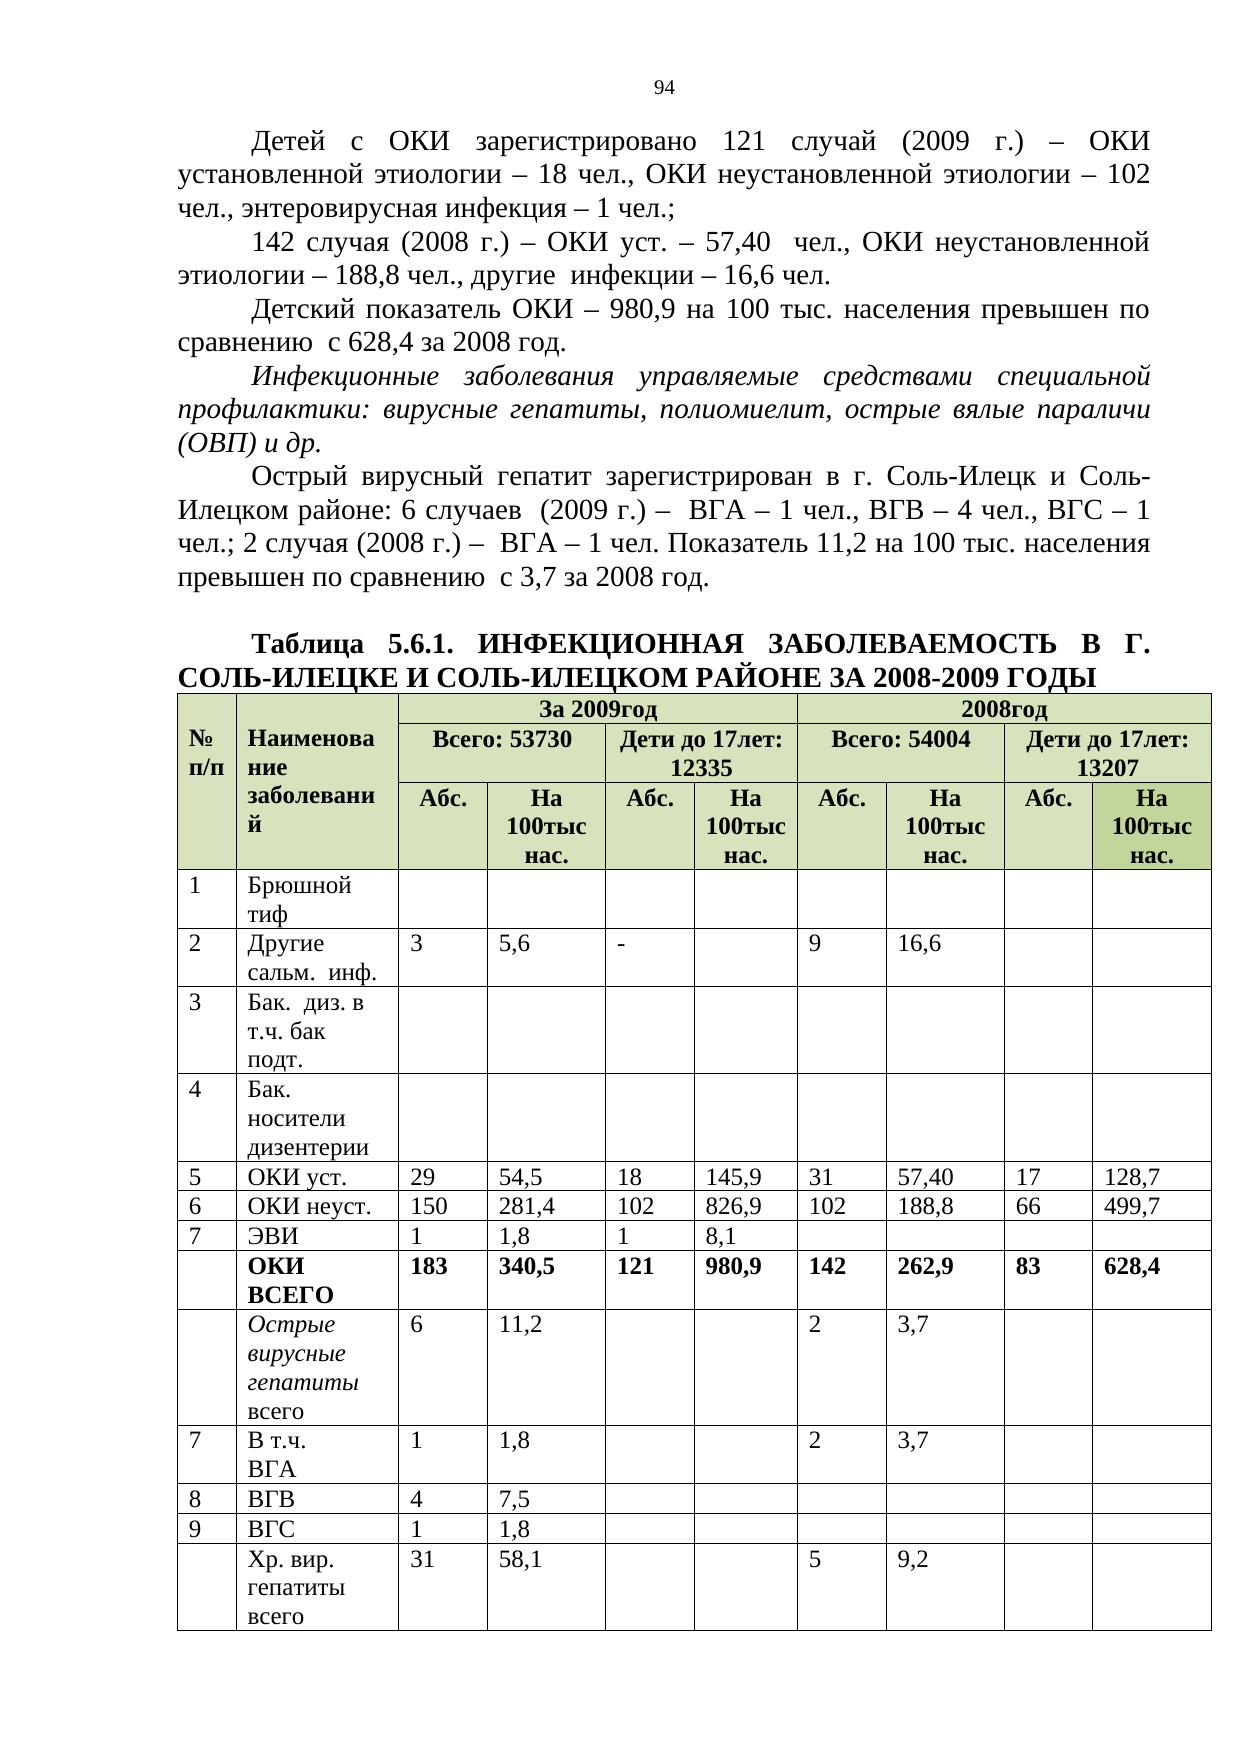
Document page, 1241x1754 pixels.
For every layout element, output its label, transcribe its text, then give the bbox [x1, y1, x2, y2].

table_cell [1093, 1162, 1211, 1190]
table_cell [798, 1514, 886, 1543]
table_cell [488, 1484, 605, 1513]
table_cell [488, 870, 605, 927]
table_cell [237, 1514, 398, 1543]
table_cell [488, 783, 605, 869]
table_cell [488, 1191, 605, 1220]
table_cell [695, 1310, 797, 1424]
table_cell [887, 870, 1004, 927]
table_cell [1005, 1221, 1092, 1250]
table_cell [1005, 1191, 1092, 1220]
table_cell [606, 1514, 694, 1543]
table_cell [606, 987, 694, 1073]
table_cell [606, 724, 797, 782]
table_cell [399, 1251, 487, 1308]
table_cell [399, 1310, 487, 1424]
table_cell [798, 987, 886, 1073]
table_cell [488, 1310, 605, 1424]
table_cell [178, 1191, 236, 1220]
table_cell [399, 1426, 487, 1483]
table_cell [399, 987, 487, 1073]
text Таблица 5.6.1. ИНФЕКЦИОННАЯ ЗАБОЛЕВАЕМОСТЬ В Г. СОЛЬ-ИЛЕЦКЕ И СОЛЬ-ИЛЕЦКОМ РАЙОНЕ ЗА 2008-2009 ГОДЫ [177, 626, 1152, 693]
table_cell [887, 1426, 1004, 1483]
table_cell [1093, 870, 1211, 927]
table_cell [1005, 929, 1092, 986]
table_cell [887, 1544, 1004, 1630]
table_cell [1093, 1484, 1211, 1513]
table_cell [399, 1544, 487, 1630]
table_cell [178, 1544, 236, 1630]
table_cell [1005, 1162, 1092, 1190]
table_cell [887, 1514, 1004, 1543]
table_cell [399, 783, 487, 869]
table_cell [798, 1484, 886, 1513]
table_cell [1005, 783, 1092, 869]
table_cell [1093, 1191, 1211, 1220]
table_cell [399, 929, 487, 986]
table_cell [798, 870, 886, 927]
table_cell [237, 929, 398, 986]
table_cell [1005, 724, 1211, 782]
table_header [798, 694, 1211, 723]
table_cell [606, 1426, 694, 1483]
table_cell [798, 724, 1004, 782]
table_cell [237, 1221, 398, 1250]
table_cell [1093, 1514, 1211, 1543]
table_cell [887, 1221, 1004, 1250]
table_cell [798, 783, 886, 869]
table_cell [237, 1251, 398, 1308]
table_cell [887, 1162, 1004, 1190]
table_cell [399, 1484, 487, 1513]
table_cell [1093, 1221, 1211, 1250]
text Детский показатель ОКИ – 980,9 на 100 тыс. населения превышен по сравнению с 628,4 за 2008 год. [177, 291, 1152, 358]
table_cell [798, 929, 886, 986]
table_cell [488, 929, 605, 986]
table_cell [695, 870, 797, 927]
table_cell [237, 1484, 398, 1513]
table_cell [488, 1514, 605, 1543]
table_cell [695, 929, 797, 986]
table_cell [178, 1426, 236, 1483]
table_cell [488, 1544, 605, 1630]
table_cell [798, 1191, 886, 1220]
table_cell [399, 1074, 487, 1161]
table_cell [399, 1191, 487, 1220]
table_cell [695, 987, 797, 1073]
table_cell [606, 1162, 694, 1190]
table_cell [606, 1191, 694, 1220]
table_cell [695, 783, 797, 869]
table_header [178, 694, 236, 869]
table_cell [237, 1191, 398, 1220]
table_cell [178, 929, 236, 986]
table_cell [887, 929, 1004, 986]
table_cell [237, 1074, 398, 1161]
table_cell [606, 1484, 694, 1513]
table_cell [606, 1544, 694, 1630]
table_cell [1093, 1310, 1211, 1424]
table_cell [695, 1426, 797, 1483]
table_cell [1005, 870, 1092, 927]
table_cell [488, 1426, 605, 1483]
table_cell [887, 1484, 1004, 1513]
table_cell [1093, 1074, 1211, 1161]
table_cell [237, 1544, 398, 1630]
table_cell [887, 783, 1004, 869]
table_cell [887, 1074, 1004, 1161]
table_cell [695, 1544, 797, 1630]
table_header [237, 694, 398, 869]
text Инфекционные заболевания управляемые средствами специальной профилактики: вирусные гепатиты, полиомиелит, острые вялые параличи (ОВП) и др. [177, 358, 1152, 458]
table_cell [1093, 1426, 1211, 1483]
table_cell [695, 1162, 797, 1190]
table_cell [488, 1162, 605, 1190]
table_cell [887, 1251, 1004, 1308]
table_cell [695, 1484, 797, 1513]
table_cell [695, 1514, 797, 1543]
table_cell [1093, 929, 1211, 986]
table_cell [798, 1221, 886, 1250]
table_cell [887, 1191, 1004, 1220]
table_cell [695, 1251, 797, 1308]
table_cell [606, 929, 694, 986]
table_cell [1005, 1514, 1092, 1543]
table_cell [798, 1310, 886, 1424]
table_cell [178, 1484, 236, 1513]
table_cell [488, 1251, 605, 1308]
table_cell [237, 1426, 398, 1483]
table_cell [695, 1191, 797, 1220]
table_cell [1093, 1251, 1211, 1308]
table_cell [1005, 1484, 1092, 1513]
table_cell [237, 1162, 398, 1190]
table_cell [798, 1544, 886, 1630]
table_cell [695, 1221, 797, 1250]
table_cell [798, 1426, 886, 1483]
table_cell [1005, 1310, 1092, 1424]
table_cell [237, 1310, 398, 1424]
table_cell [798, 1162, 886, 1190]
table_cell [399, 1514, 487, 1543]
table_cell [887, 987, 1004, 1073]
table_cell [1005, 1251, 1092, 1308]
text Детей с ОКИ зарегистрировано 121 случай (2009 г.) – ОКИ установленной этиологии – 18 чел., ОКИ неустановленной этиологии – 102 чел., энтеровирусная инфекция – 1 чел.; [177, 123, 1152, 224]
text Острый вирусный гепатит зарегистрирован в г. Соль-Илецк и Соль-Илецком районе: 6 случаев (2009 г.) – ВГА – 1 чел., ВГВ – 4 чел., ВГС – 1 чел.; 2 случая (2008 г.) – ВГА – 1 чел. Показатель 11,2 на 100 тыс. населения превышен по сравнению с 3,7 за 2008 год. [177, 458, 1152, 593]
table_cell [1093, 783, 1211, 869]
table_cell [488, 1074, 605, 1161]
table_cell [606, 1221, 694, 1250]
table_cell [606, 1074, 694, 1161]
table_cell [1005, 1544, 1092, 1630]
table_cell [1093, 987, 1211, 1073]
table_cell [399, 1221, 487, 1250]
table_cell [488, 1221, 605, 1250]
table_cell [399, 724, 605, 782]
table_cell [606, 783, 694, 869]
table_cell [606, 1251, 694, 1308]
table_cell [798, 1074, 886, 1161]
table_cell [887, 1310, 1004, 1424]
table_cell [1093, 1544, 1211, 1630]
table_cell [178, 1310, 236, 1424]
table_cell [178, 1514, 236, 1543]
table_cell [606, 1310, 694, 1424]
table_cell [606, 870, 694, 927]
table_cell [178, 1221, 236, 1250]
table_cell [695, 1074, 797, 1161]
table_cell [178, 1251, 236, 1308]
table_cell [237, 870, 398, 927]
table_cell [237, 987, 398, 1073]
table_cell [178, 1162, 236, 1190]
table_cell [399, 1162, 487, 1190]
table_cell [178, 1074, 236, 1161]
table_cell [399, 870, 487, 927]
text 142 случая (2008 г.) – ОКИ уст. – 57,40 чел., ОКИ неустановленной этиологии – 188,8 чел., другие инфекции – 16,6 чел. [177, 224, 1152, 291]
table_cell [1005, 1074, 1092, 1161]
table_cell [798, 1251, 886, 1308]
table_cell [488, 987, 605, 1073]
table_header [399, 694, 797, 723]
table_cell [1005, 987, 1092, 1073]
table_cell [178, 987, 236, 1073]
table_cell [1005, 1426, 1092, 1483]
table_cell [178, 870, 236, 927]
